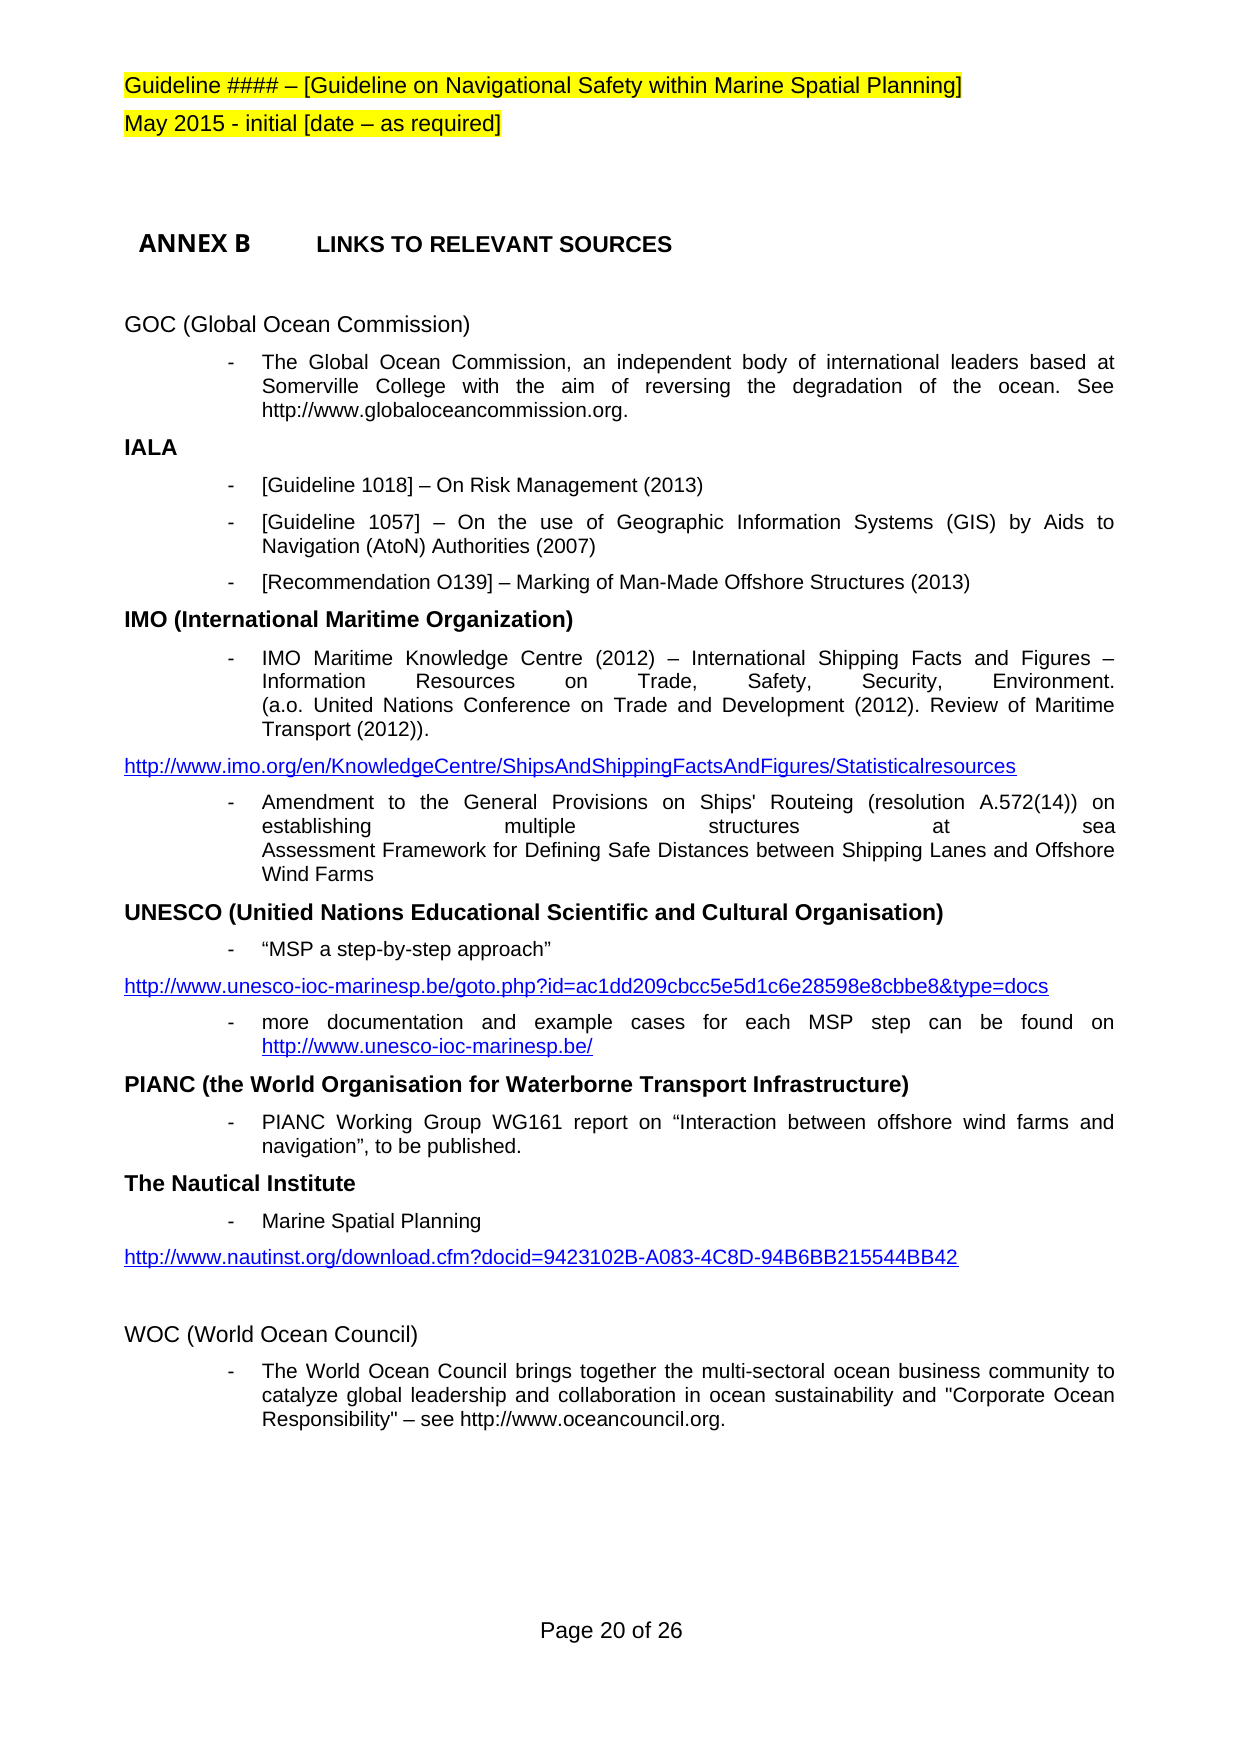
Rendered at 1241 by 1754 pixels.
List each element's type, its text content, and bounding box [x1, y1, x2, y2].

list IMO Maritime Knowledge Centre (2012) – International Shipping Facts and Figures – Information Resources on Trade, Safety, Security, Environment. (a.o. United Nations Conference on Trade and Development (2012). Review of Maritime Transport (2012)). [227, 645, 1116, 741]
list [Guideline 1018] – On Risk Management (2013) [227, 473, 1116, 497]
list Amendment to the General Provisions on Ships' Routeing (resolution A.572(14)) on establishing multiple structures at sea Assessment Framework for Defining Safe Distances between Shipping Lanes and Offshore Wind Farms [227, 790, 1116, 886]
subtitle IALA [124, 434, 1116, 461]
list “MSP a step-by-step approach” [227, 937, 1116, 961]
list PIANC Working Group WG161 report on “Interaction between offshore wind farms and navigation”, to be published. [227, 1109, 1116, 1157]
list The World Ocean Council brings together the multi-sectoral ocean business community to catalyze global leadership and collaboration in ocean sustainability and "Corporate Ocean Responsibility" – see http://www.oceancouncil.org. [227, 1359, 1116, 1431]
text http://www.imo.org/en/KnowledgeCentre/ShipsAndShippingFactsAndFigures/Statisticalresources [124, 754, 1116, 778]
text http://www.unesco-ioc-marinesp.be/goto.php?id=ac1dd209cbcc5e5d1c6e28598e8cbbe8&type=docs [124, 974, 1116, 998]
subtitle IMO (International Maritime Organization) [124, 606, 1116, 633]
list The Global Ocean Commission, an independent body of international leaders based at Somerville College with the aim of reversing the degradation of the ocean. See http://www.globaloceancommission.org. [227, 350, 1116, 422]
text http://www.nautinst.org/download.cfm?docid=9423102B-A083-4C8D-94B6BB215544BB42 [124, 1245, 1116, 1269]
list [Guideline 1057] – On the use of Geographic Information Systems (GIS) by Aids to Navigation (AtoN) Authorities (2007) [227, 509, 1116, 557]
list more documentation and example cases for each MSP step can be found on http://www.unesco-ioc-marinesp.be/ [227, 1010, 1116, 1058]
list [Recommendation O139] – Marking of Man-Made Offshore Structures (2013) [227, 570, 1116, 594]
text WOC (World Ocean Council) [124, 1321, 1116, 1347]
subtitle UNESCO (Unitied Nations Educational Scientific and Cultural Organisation) [124, 898, 1116, 925]
list Marine Spatial Planning [227, 1209, 1116, 1233]
subtitle The Nautical Institute [124, 1170, 1116, 1196]
list links to relevant sources [139, 226, 1116, 260]
text GOC (Global Ocean Commission) [124, 311, 1116, 337]
subtitle PIANC (the World Organisation for Waterborne Transport Infrastructure) [124, 1071, 1116, 1097]
